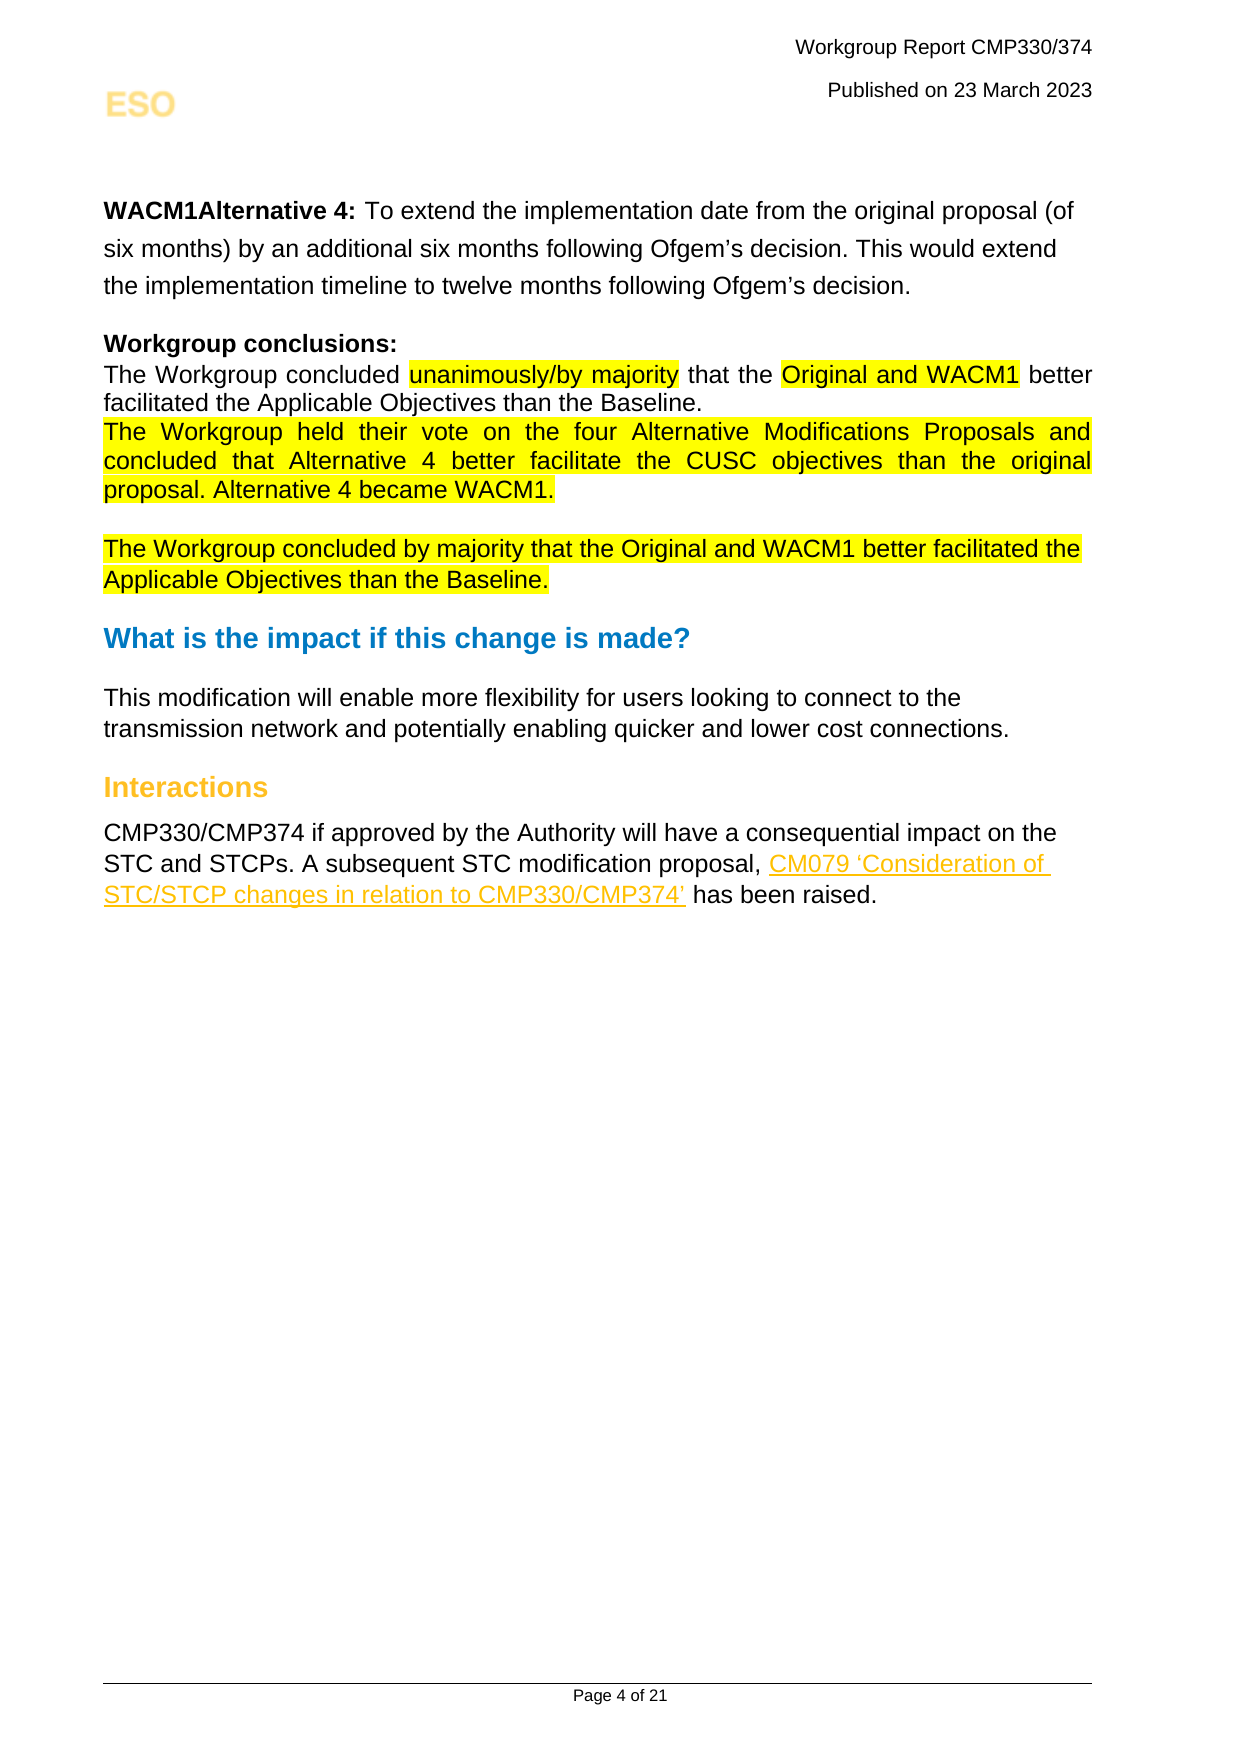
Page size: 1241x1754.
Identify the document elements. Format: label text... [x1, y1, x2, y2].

text This modification will enable more flexibility for users looking to connect to the transmission network and potentially enabling quicker and lower cost connections. [103, 683, 1092, 742]
picture [103, 79, 181, 125]
text : To extend the implementation date from the original proposal (of six months) by an additional six months following Ofgem’s decision. This would extend the implementation timeline to twelve months following Ofgem’s decision. [103, 187, 1092, 300]
text Workgroup conclusions: [103, 328, 1092, 357]
text What is the impact if this change is made? [103, 621, 1092, 655]
text CMP330/CMP374 if approved by the Authority will have a consequential impact on the STC and STCPs. A subsequent STC modification proposal, CM079 ‘Consideration of STC/STCP changes in relation to CMP330/CMP374’ has been raised. [103, 818, 1092, 909]
text Interactions [103, 770, 1092, 803]
